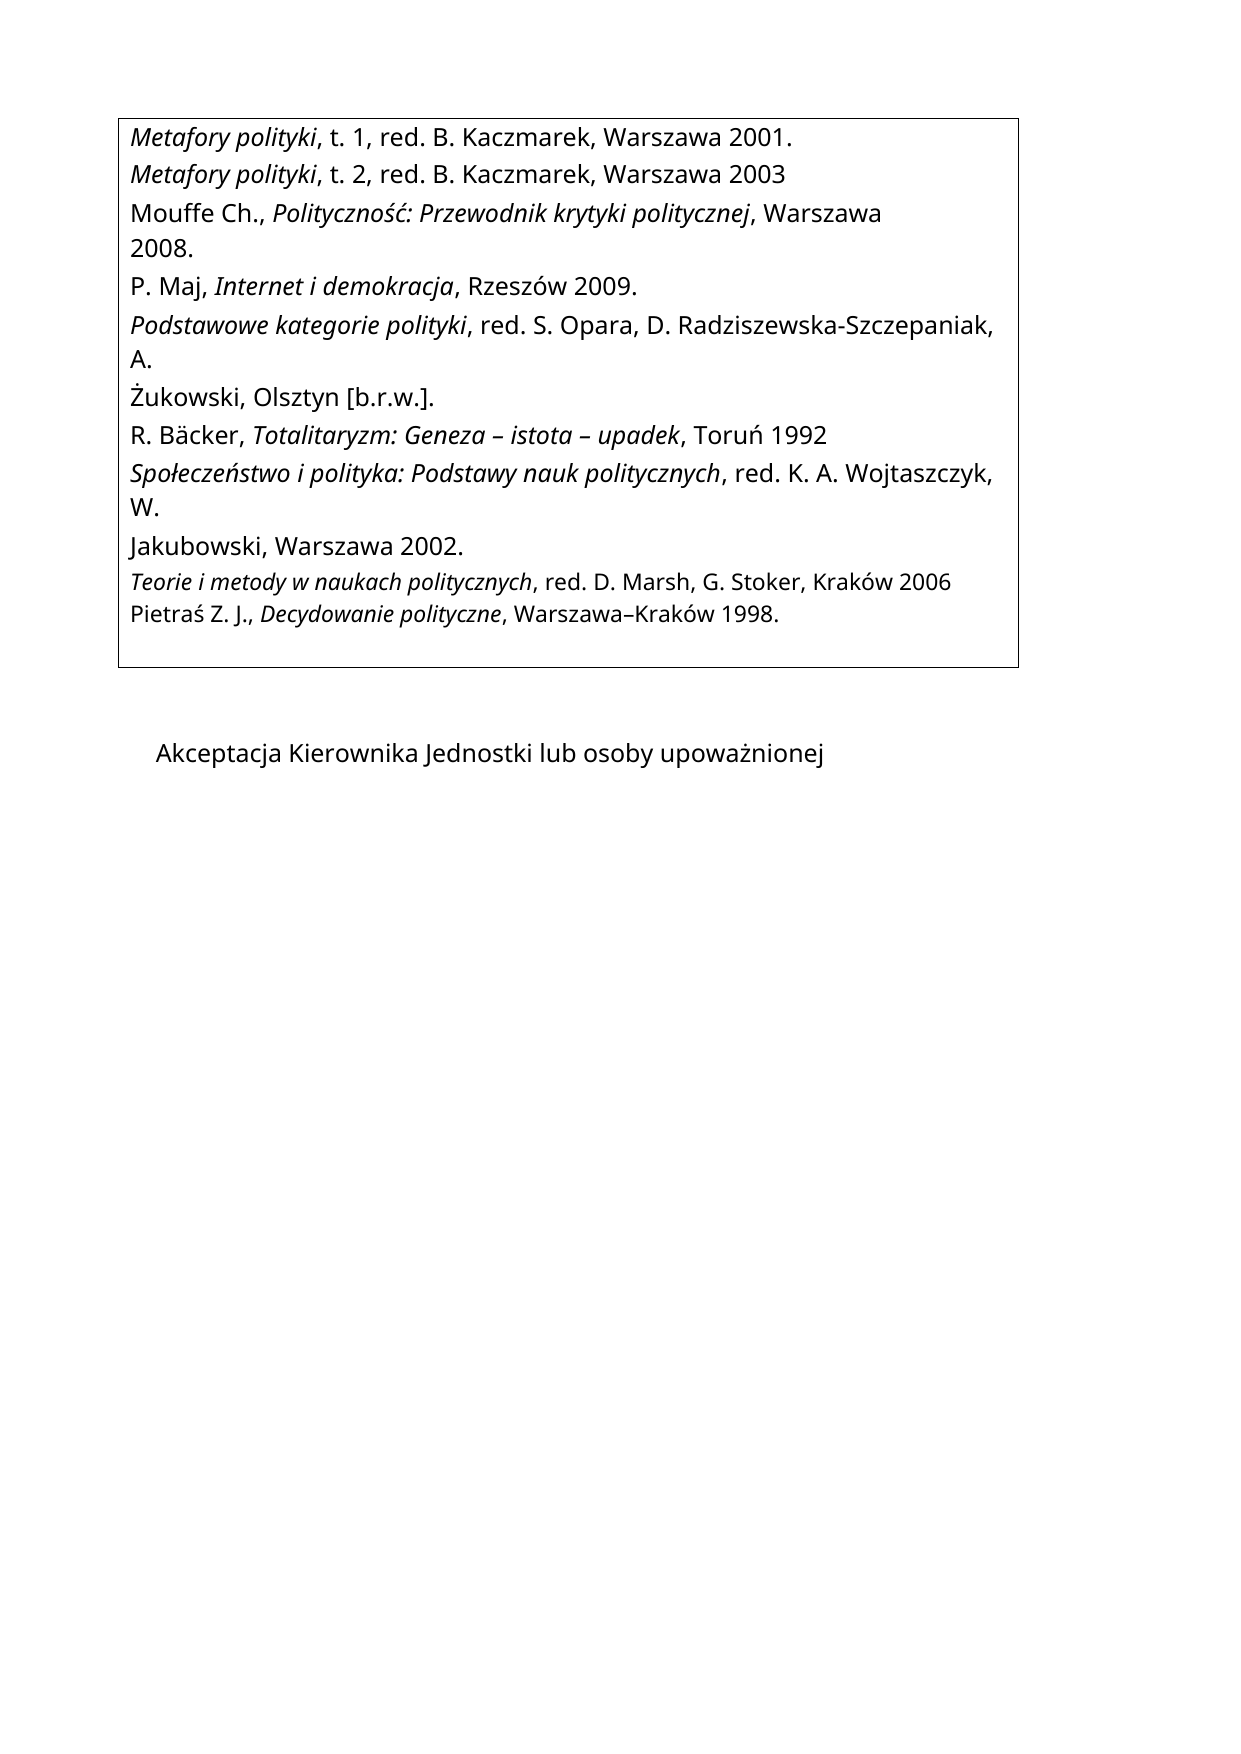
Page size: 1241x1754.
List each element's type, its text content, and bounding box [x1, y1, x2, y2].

text Akceptacja Kierownika Jednostki lub osoby upoważnionej [156, 736, 1122, 770]
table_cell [119, 119, 1018, 667]
